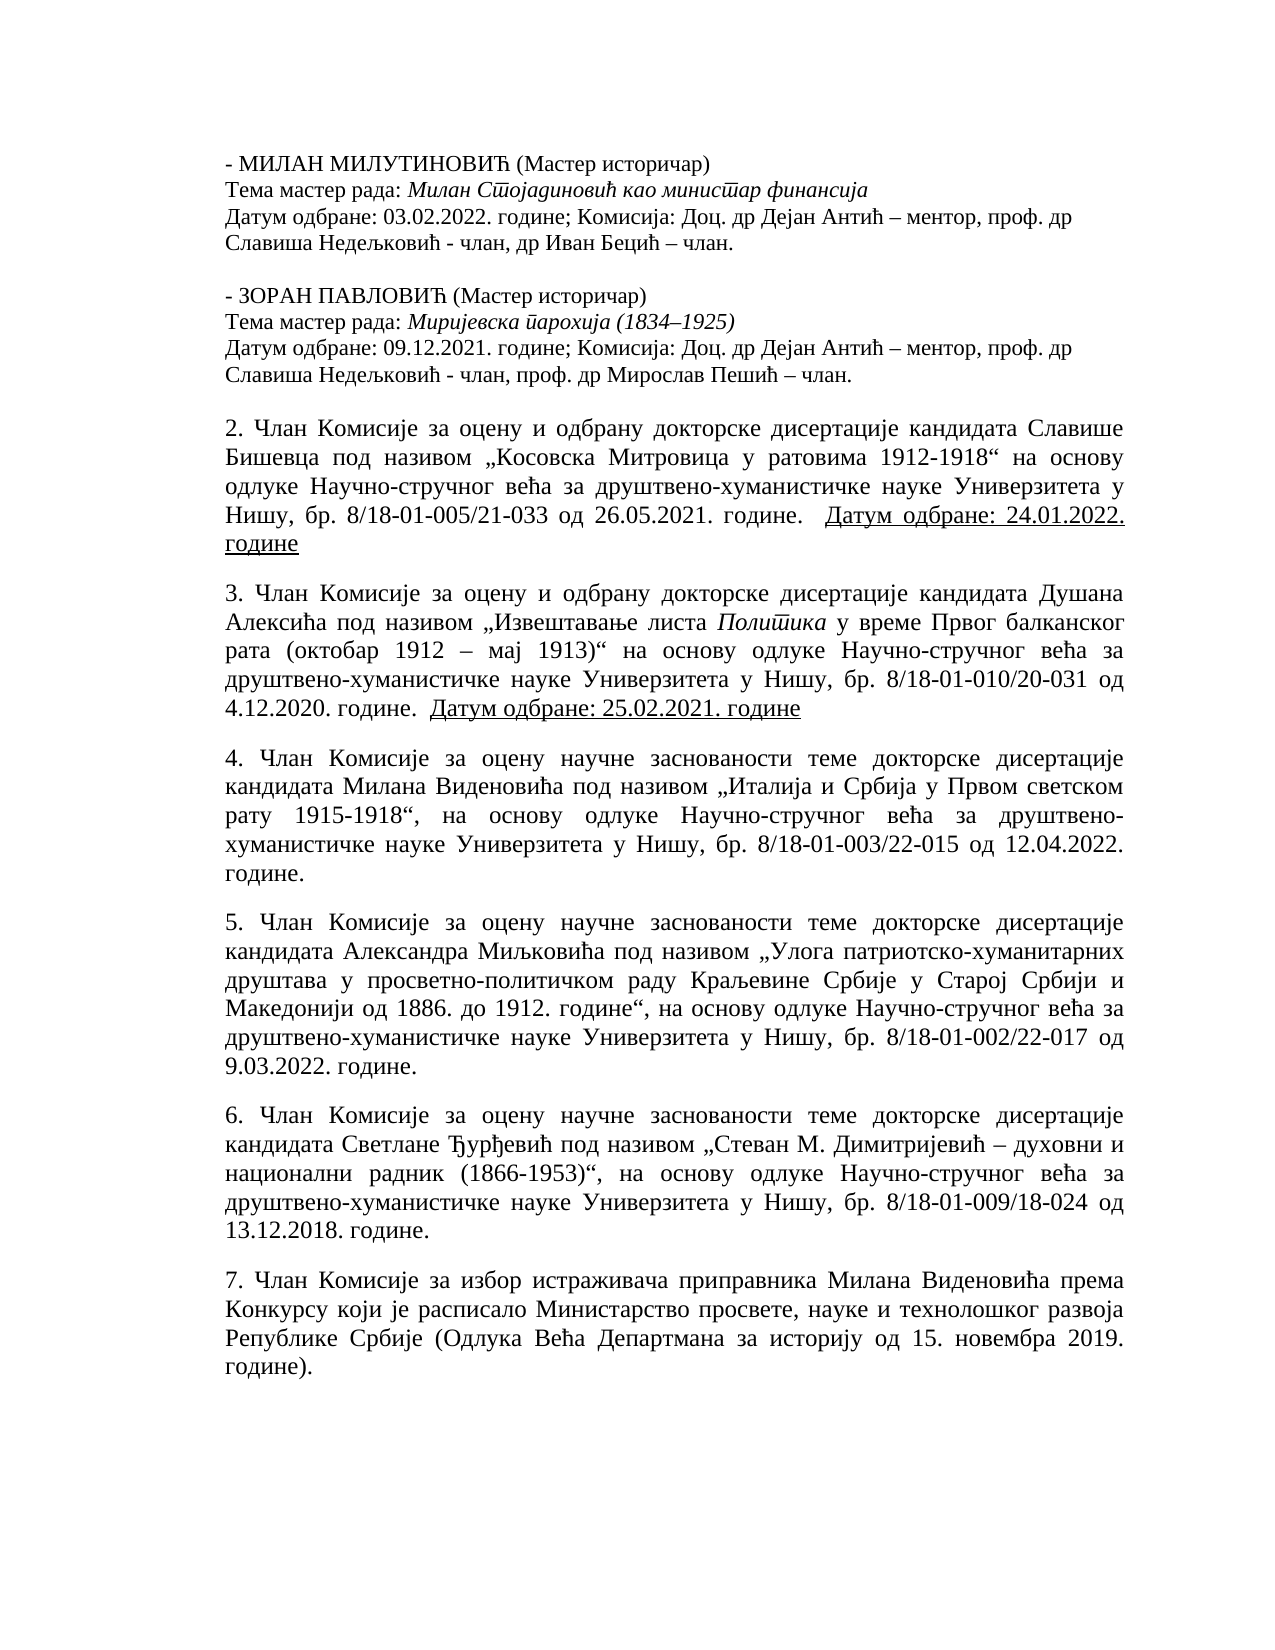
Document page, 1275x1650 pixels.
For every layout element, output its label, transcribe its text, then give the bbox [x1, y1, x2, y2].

text 7. Члан Комисије за избор истраживача приправника Милана Виденовића према Конкурсу који је расписало Министарство просвете, науке и технолошког развоја Републике Србије (Одлука Већа Департмана за историју од 15. новембра 2019. године). [225, 1265, 1125, 1380]
text - МИЛАН МИЛУТИНОВИЋ (Мастер историчар) [150, 150, 1125, 176]
text Тема мастер рада: Миријевска парохија (1834–1925) [225, 308, 1125, 334]
text Датум одбране: 03.02.2022. године; Комисија: Доц. др Дејан Антић – ментор, проф. др Славиша Недељковић - члан, др Иван Бецић – члан. [225, 203, 1125, 255]
text - ЗОРАН ПАВЛОВИЋ (Мастер историчар) [225, 282, 1125, 308]
text 2. Члан Комисије за оцену и одбрану докторске дисертације кандидата Славише Бишевца под називом „Косовска Митровица у ратовима 1912-1918“ на основу одлуке Научно-стручног већа за друштвено-хуманистичке науке Универзитета у Нишу, бр. 8/18-01-005/21-033 од 26.05.2021. године. Датум одбране: 24.01.2022. године [225, 413, 1125, 557]
text 3. Члан Комисије за оцену и одбрану докторске дисертације кандидата Душана Алексића под називом „Извештавање листа Политика у време Првог балканског рата (октобар 1912 – мај 1913)“ на основу одлуке Научно-стручног већа за друштвено-хуманистичке науке Универзитета у Нишу, бр. 8/18-01-010/20-031 од 4.12.2020. године. Датум одбране: 25.02.2021. године [225, 578, 1125, 722]
text 6. Члан Комисије за оцену научне заснованости теме докторске дисертације кандидата Светлане Ђурђевић под називом „Стеван М. Димитријевић – духовни и национални радник (1866-1953)“, на основу одлуке Научно-стручног већа за друштвено-хуманистичке науке Универзитета у Нишу, бр. 8/18-01-009/18-024 од 13.12.2018. године. [225, 1101, 1125, 1244]
text 4. Члан Комисије за оцену научне заснованости теме докторске дисертације кандидата Милана Виденовића под називом „Италија и Србија у Првом светском рату 1915-1918“, на основу одлуке Научно-стручног већа за друштвено-хуманистичке науке Универзитета у Нишу, бр. 8/18-01-003/22-015 од 12.04.2022. године. [225, 743, 1125, 886]
text Тема мастер рада: Милан Стојадиновић као министар финансија [225, 176, 1125, 203]
text Датум одбране: 09.12.2021. године; Комисија: Доц. др Дејан Антић – ментор, проф. др Славиша Недељковић - члан, проф. др Мирослав Пешић – члан. [225, 334, 1125, 387]
text 5. Члан Комисије за оцену научне заснованости теме докторске дисертације кандидата Александра Миљковића под називом „Улога патриотско-хуманитарних друштава у просветно-политичком раду Краљевине Србије у Старој Србији и Македонији од 1886. до 1912. године“, на основу одлуке Научно-стручног већа за друштвено-хуманистичке науке Универзитета у Нишу, бр. 8/18-01-002/22-017 од 9.03.2022. године. [225, 907, 1125, 1080]
